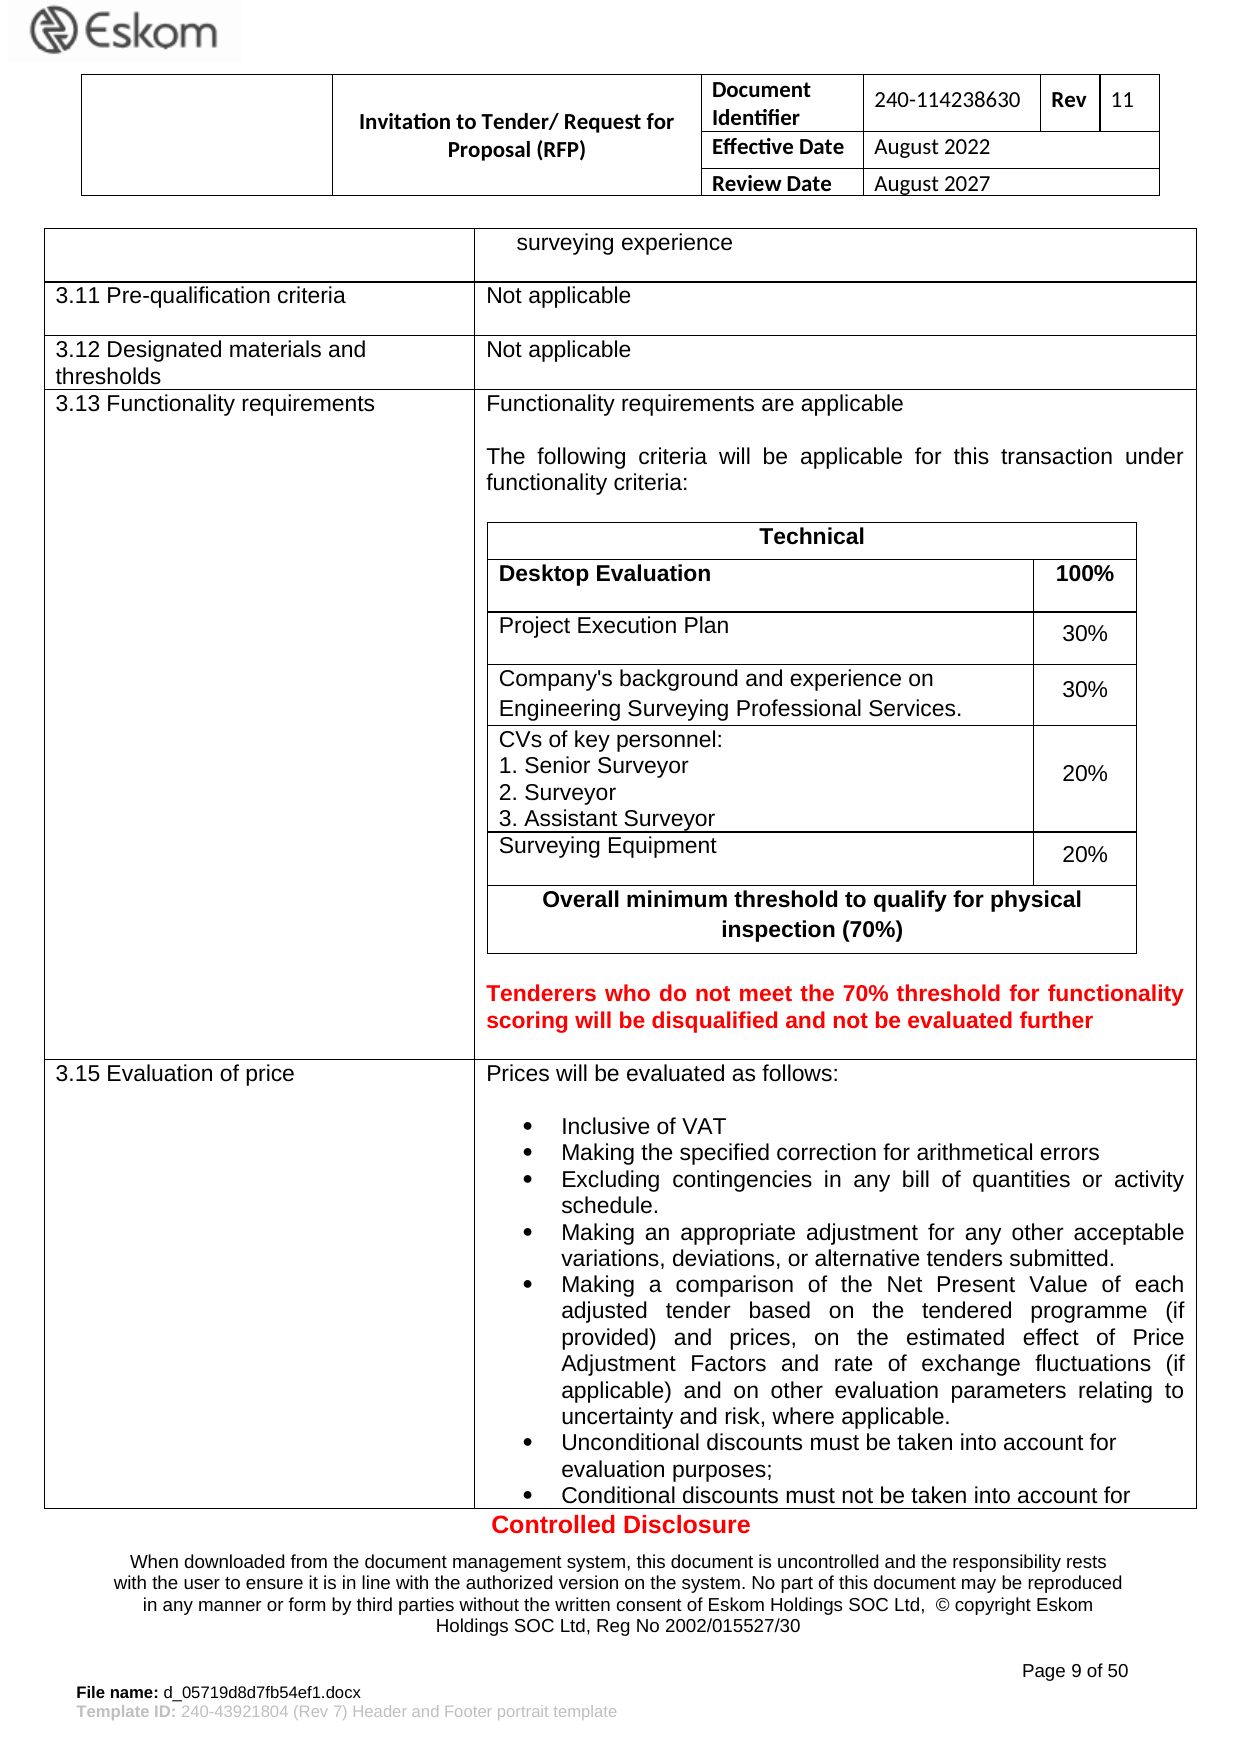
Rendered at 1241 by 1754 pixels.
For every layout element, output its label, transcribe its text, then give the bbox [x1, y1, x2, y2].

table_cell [475, 1060, 1196, 1508]
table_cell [45, 229, 474, 281]
table_cell 3.13 Functionality requirements [45, 390, 474, 1059]
table_cell 3.12 Designated materials and thresholds [45, 336, 474, 389]
table_cell Functionality requirements are applicable The following criteria will be applicable for this transaction under functionality criteria: Tenderers who do not meet the 70% threshold for functionality scoring will be disqualified and not be evaluated further [475, 390, 1196, 1059]
table_cell Not applicable [475, 283, 1196, 335]
table_cell Not applicable [475, 336, 1196, 389]
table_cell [475, 229, 1196, 281]
table_cell 3.11 Pre-qualification criteria [45, 283, 474, 335]
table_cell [45, 1060, 474, 1508]
